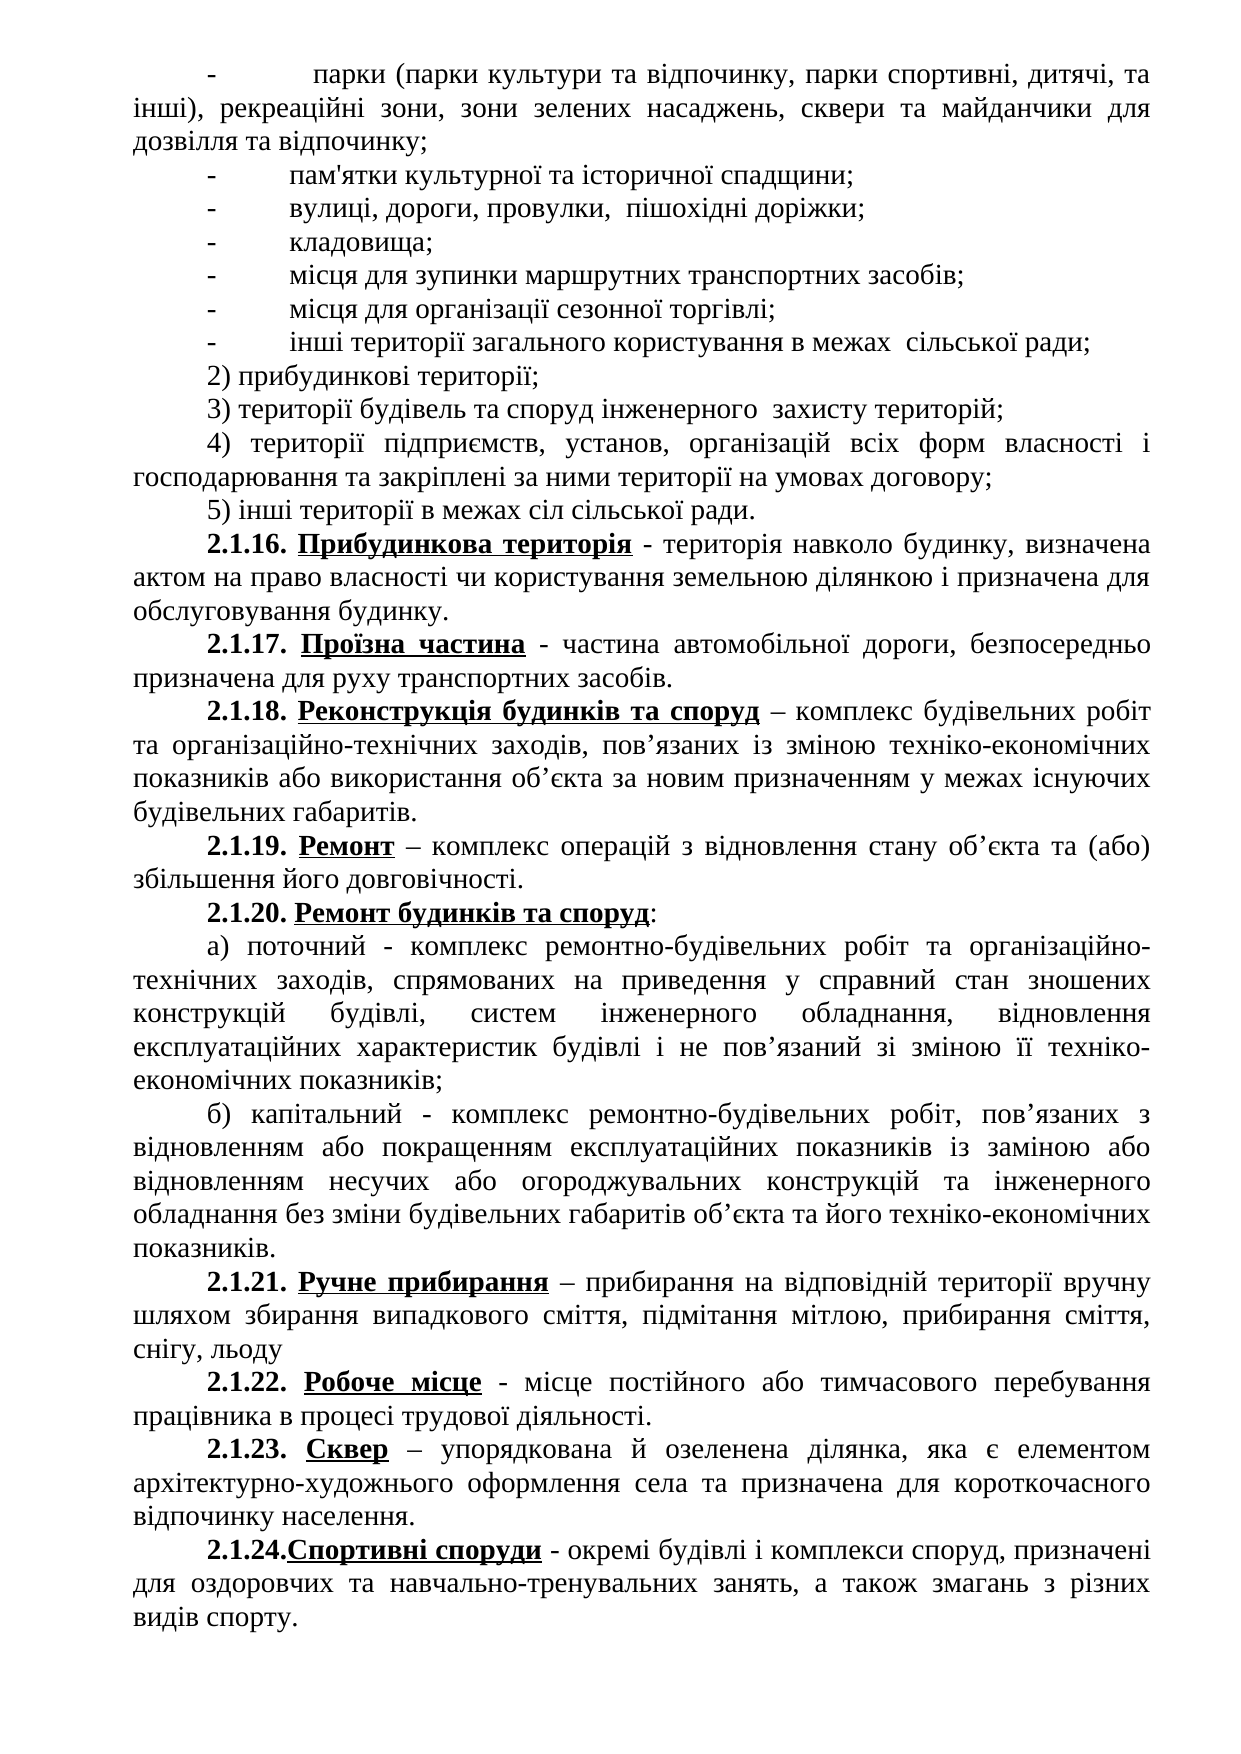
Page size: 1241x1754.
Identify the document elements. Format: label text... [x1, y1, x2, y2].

text - парки (парки культури та відпочинку, парки спортивні, дитячі, та інші), рекреаційні зони, зони зелених насаджень, сквери та майданчики для дозвілля та відпочинку; [133, 56, 1152, 157]
text - місця для зупинки маршрутних транспортних засобів; [133, 257, 1152, 291]
text 2.1.17. Проїзна частина - частина автомобільної дороги, безпосередньо призначена для руху транспортних засобів. [133, 626, 1152, 693]
text 2.1.21. Ручне прибирання – прибирання на відповідній території вручну шляхом збирання випадкового сміття, підмітання мітлою, прибирання сміття, снігу, льоду [133, 1264, 1152, 1364]
text 2.1.18. Реконструкція будинків та споруд – комплекс будівельних робіт та організаційно-технічних заходів, пов’язаних із зміною техніко-економічних показників або використання об’єкта за новим призначенням у межах існуючих будівельних габаритів. [133, 693, 1152, 828]
text 5) інші території в межах сіл сільської ради. [133, 492, 1152, 526]
text 4) території підприємств, установ, організацій всіх форм власності і господарювання та закріплені за ними території на умовах договору; [133, 425, 1152, 492]
text 2.1.20. Ремонт будинків та споруд: [133, 895, 1152, 928]
text 2.1.23. Сквер – упорядкована й озеленена ділянка, яка є елементом архітектурно-художнього оформлення села та призначена для короткочасного відпочинку населення. [133, 1431, 1152, 1532]
text 2.1.16. Прибудинкова територія - територія навколо будинку, визначена актом на право власності чи користування земельною ділянкою і призначена для обслуговування будинку. [133, 526, 1152, 626]
text - вулиці, дороги, провулки, пішохідні доріжки; [133, 190, 1152, 224]
text 2) прибудинкові території; [133, 358, 1152, 392]
text 2.1.24.Спортивні споруди - окремі будівлі і комплекси споруд, призначені для оздоровчих та навчально-тренувальних занять, а також змагань з різних видів спорту. [133, 1532, 1152, 1633]
text - інші території загального користування в межах сільської ради; [133, 324, 1152, 358]
text 3) території будівель та споруд інженерного захисту територій; [133, 392, 1152, 425]
text б) капітальний - комплекс ремонтно-будівельних робіт, пов’язаних з відновленням або покращенням експлуатаційних показників із заміною або відновленням несучих або огороджувальних конструкцій та інженерного обладнання без зміни будівельних габаритів об’єкта та його техніко-економічних показників. [133, 1096, 1152, 1264]
text - пам'ятки культурної та історичної спадщини; [133, 157, 1152, 190]
text 2.1.19. Ремонт – комплекс операцій з відновлення стану об’єкта та (або) збільшення його довговічності. [133, 828, 1152, 895]
text - кладовища; [133, 224, 1152, 257]
text - місця для організації сезонної торгівлі; [133, 291, 1152, 324]
text а) поточний - комплекс ремонтно-будівельних робіт та організаційно-технічних заходів, спрямованих на приведення у справний стан зношених конструкцій будівлі, систем інженерного обладнання, відновлення експлуатаційних характеристик будівлі і не пов’язаний зі зміною її техніко-економічних показників; [133, 928, 1152, 1096]
text 2.1.22. Робоче місце - місце постійного або тимчасового перебування працівника в процесі трудової діяльності. [133, 1364, 1152, 1431]
